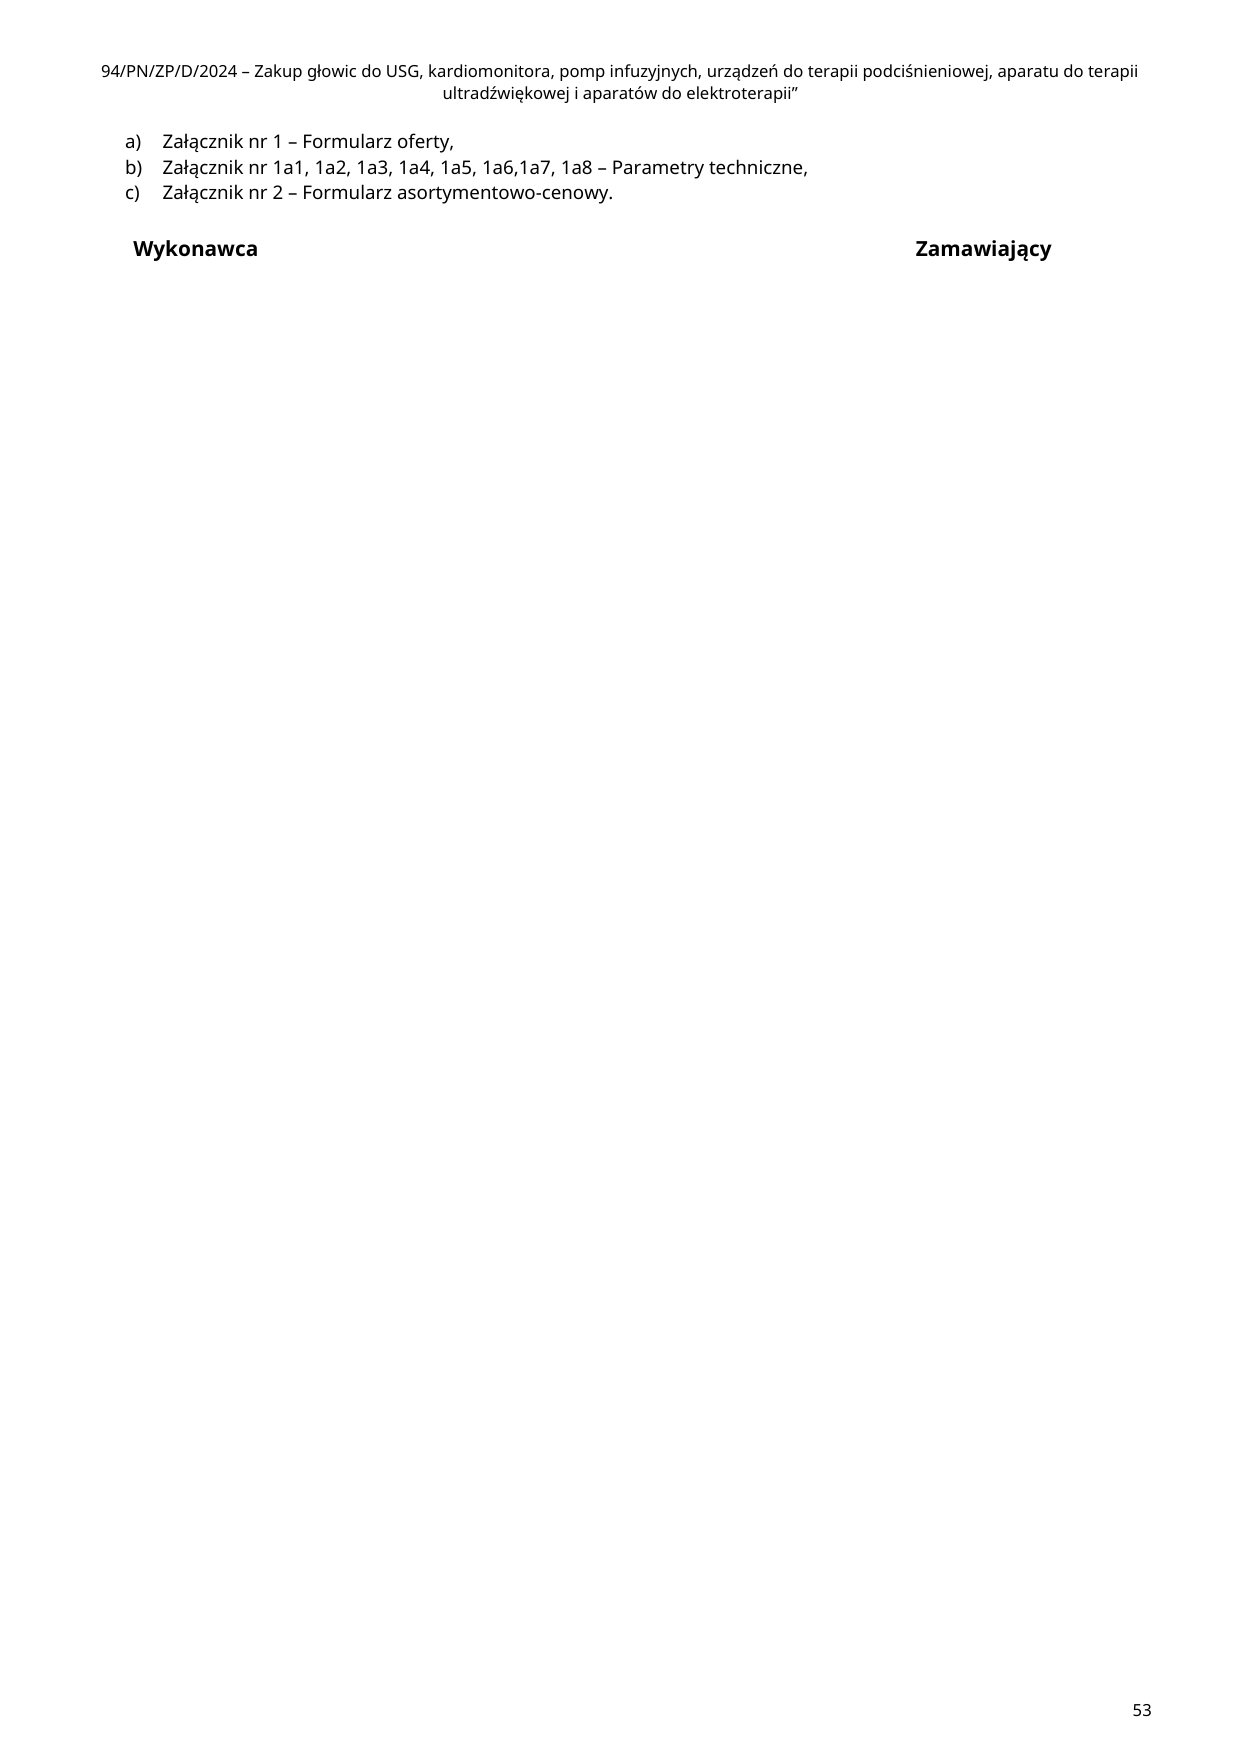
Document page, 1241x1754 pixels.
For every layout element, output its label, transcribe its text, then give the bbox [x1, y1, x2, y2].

list Załącznik nr 1a1, 1a2, 1a3, 1a4, 1a5, 1a6,1a7, 1a8 – Parametry techniczne, [125, 154, 1152, 180]
list Załącznik nr 1 – Formularz oferty, [125, 129, 1152, 154]
text Wykonawca Zamawiający [133, 234, 1152, 262]
list Załącznik nr 2 – Formularz asortymentowo-cenowy. [125, 180, 1152, 205]
